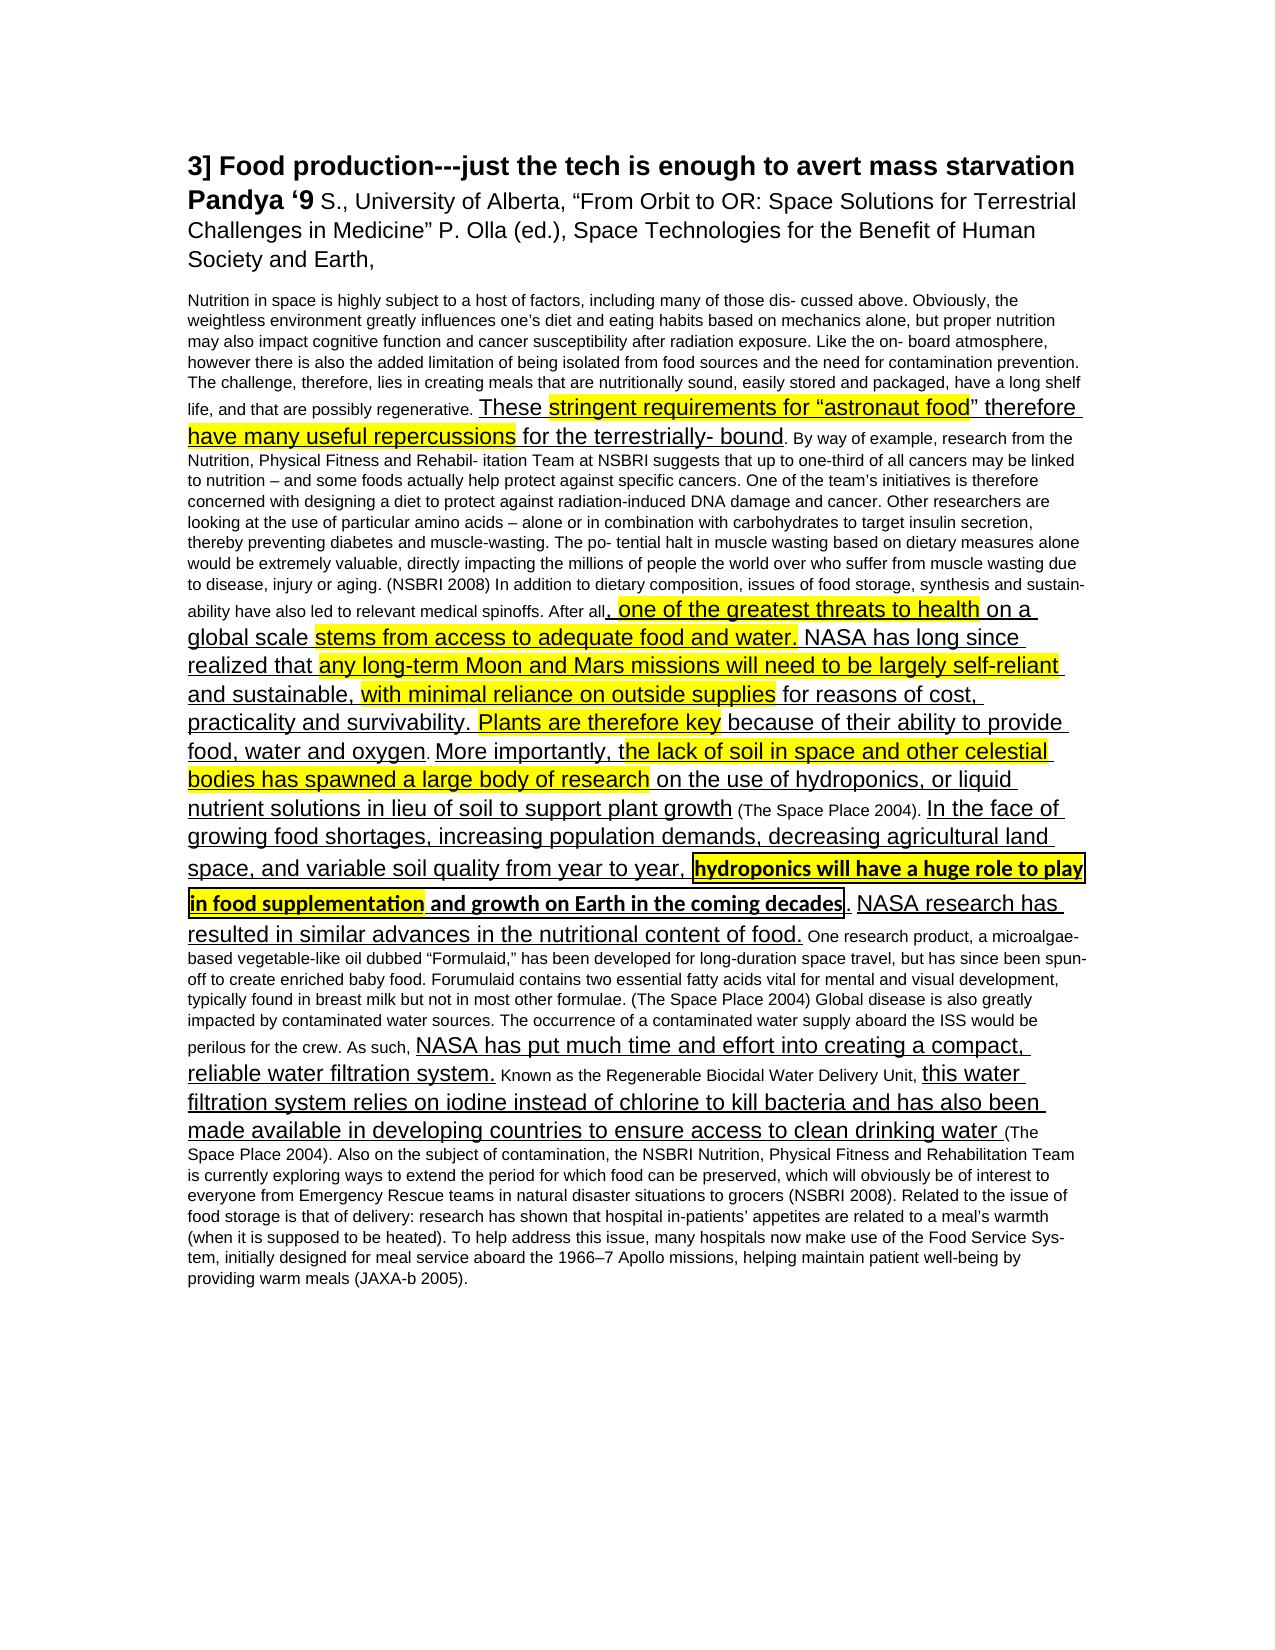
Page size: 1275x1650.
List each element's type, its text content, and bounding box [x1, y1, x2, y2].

text Nutrition in space is highly subject to a host of factors, including many of those dis- cussed above. Obviously, the weightless environment greatly influences one’s diet and eating habits based on mechanics alone, but proper nutrition may also impact cognitive function and cancer susceptibility after radiation exposure. Like the on- board atmosphere, however there is also the added limitation of being isolated from food sources and the need for contamination prevention. The challenge, therefore, lies in creating meals that are nutritionally sound, easily stored and packaged, have a long shelf life, and that are possibly regenerative. These stringent requirements for “astronaut food” therefore have many useful repercussions for the terrestrially- bound. By way of example, research from the Nutrition, Physical Fitness and Rehabil- itation Team at NSBRI suggests that up to one-third of all cancers may be linked to nutrition – and some foods actually help protect against specific cancers. One of the team’s initiatives is therefore concerned with designing a diet to protect against radiation-induced DNA damage and cancer. Other researchers are looking at the use of particular amino acids – alone or in combination with carbohydrates to target insulin secretion, thereby preventing diabetes and muscle-wasting. The po- tential halt in muscle wasting based on dietary measures alone would be extremely valuable, directly impacting the millions of people the world over who suffer from muscle wasting due to disease, injury or aging. (NSBRI 2008) In addition to dietary composition, issues of food storage, synthesis and sustain- ability have also led to relevant medical spinoffs. After all, one of the greatest threats to health on a global scale stems from access to adequate food and water. NASA has long since realized that any long-term Moon and Mars missions will need to be largely self-reliant and sustainable, with minimal reliance on outside supplies for reasons of cost, practicality and survivability. Plants are therefore key because of their ability to provide food, water and oxygen. More importantly, the lack of soil in space and other celestial bodies has spawned a large body of research on the use of hydroponics, or liquid nutrient solutions in lieu of soil to support plant growth (The Space Place 2004). In the face of growing food shortages, increasing population demands, decreasing agricultural land space, and variable soil quality from year to year, hydroponics will have a huge role to play in food supplementation and growth on Earth in the coming decades. NASA research has resulted in similar advances in the nutritional content of food. One research product, a microalgae-based vegetable-like oil dubbed “Formulaid,” has been developed for long-duration space travel, but has since been spun-off to create enriched baby food. Forumulaid contains two essential fatty acids vital for mental and visual development, typically found in breast milk but not in most other formulae. (The Space Place 2004) Global disease is also greatly impacted by contaminated water sources. The occurrence of a contaminated water supply aboard the ISS would be perilous for the crew. As such, NASA has put much time and effort into creating a compact, reliable water filtration system. Known as the Regenerable Biocidal Water Delivery Unit, this water filtration system relies on iodine instead of chlorine to kill bacteria and has also been made available in developing countries to ensure access to clean drinking water (The Space Place 2004). Also on the subject of contamination, the NSBRI Nutrition, Physical Fitness and Rehabilitation Team is currently exploring ways to extend the period for which food can be preserved, which will obviously be of interest to everyone from Emergency Rescue teams in natural disaster situations to grocers (NSBRI 2008). Related to the issue of food storage is that of delivery: research has shown that hospital in-patients’ appetites are related to a meal’s warmth (when it is supposed to be heated). To help address this issue, many hospitals now make use of the Food Service Sys- tem, initially designed for meal service aboard the 1966–7 Apollo missions, helping maintain patient well-being by providing warm meals (JAXA-b 2005). [187, 291, 1087, 1288]
text Pandya ‘9 S., University of Alberta, “From Orbit to OR: Space Solutions for Terrestrial Challenges in Medicine” P. Olla (ed.), Space Technologies for the Benefit of Human Society and Earth, [187, 184, 1087, 272]
subtitle 3] Food production---just the tech is enough to avert mass starvation [187, 150, 1087, 181]
